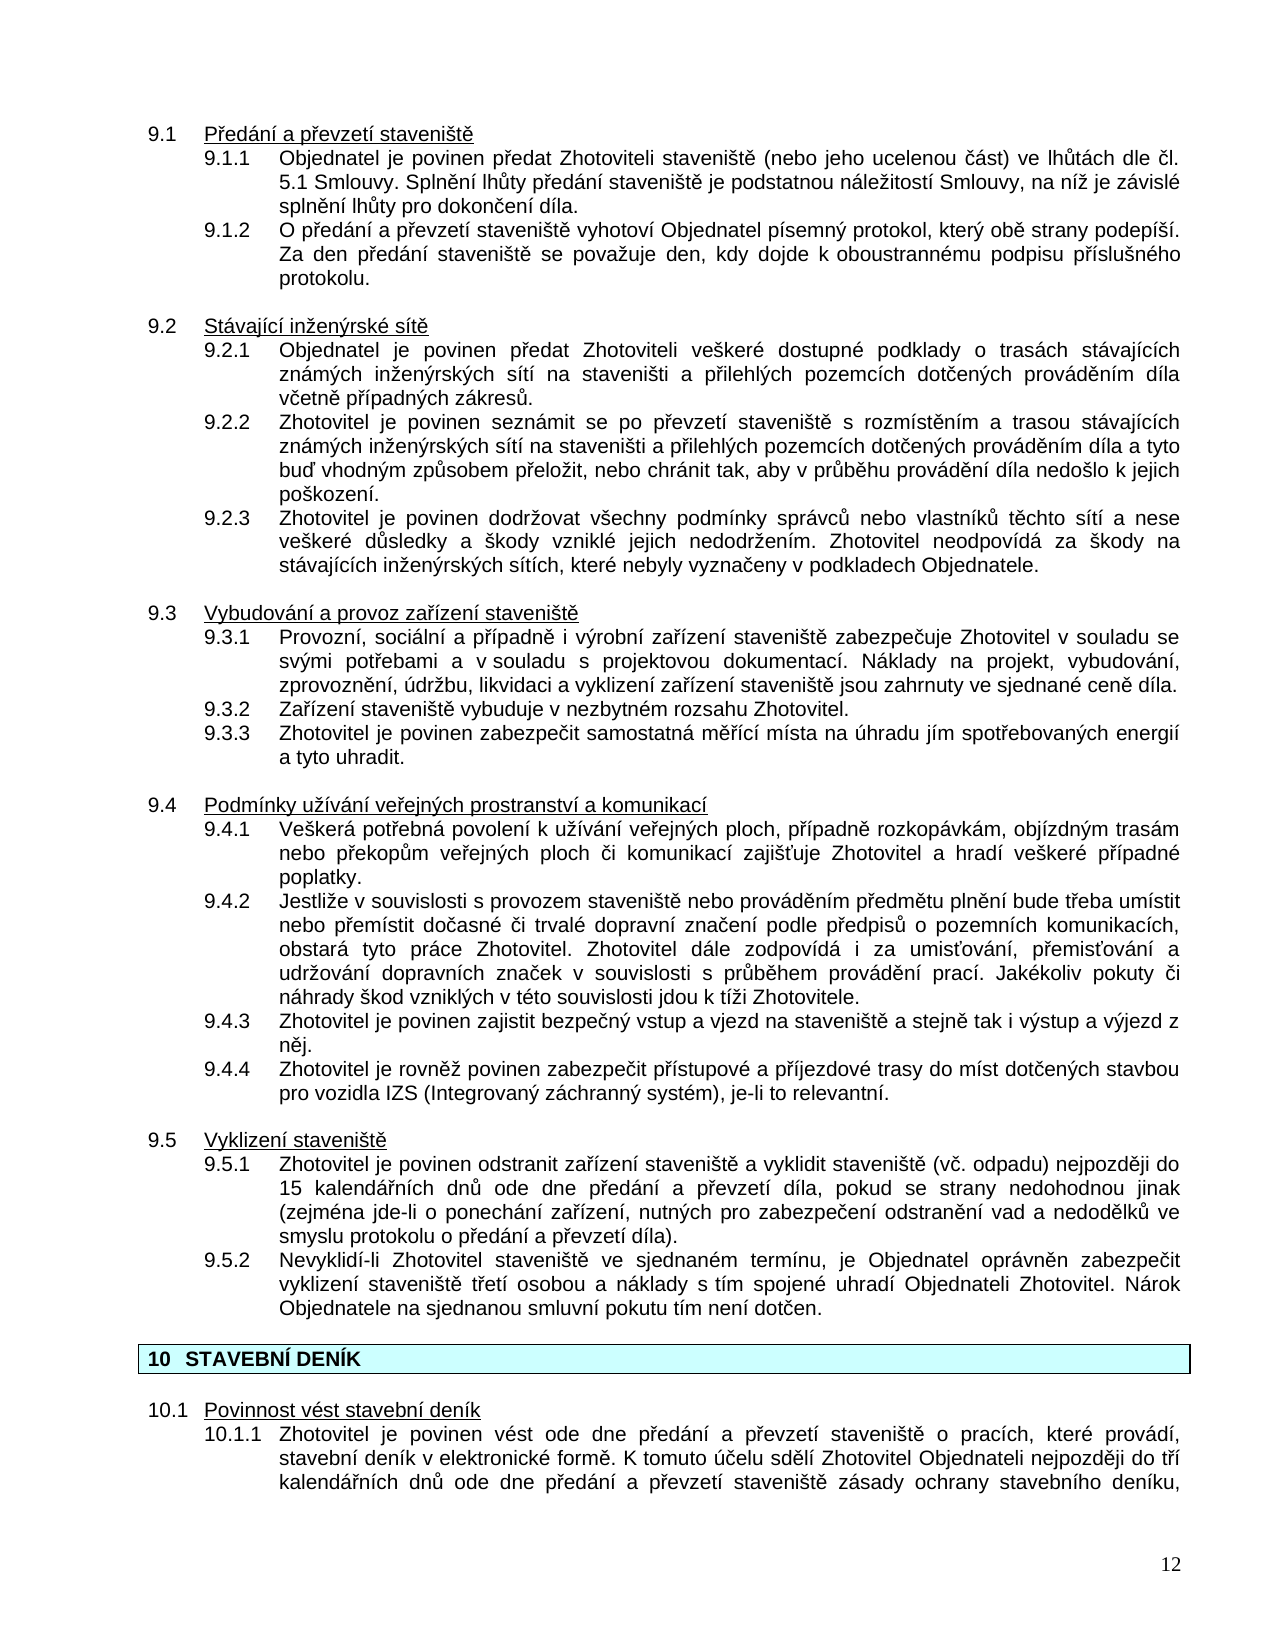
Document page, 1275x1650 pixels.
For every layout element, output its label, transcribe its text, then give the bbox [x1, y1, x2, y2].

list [204, 1422, 1181, 1494]
list Jestliže v souvislosti s provozem staveniště nebo prováděním předmětu plnění bude třeba umístit nebo přemístit dočasné či trvalé dopravní značení podle předpisů o pozemních komunikacích, obstará tyto práce Zhotovitel. Zhotovitel dále zodpovídá i za umisťování, přemisťování a udržování dopravních značek v souvislosti s průběhem provádění prací. Jakékoliv pokuty či náhrady škod vzniklých v této souvislosti jdou k tíži Zhotovitele. [204, 889, 1181, 1008]
list Zařízení staveniště vybuduje v nezbytném rozsahu Zhotovitel. [204, 697, 1181, 721]
list Objednatel je povinen předat Zhotoviteli staveniště (nebo jeho ucelenou část) ve lhůtách dle čl. 5.1 Smlouvy. Splnění lhůty předání staveniště je podstatnou náležitostí Smlouvy, na níž je závislé splnění lhůty pro dokončení díla. [204, 146, 1181, 218]
list Nevyklidí-li Zhotovitel staveniště ve sjednaném termínu, je Objednatel oprávněn zabezpečit vyklizení staveniště třetí osobou a náklady s tím spojené uhradí Objednateli Zhotovitel. Nárok Objednatele na sjednanou smluvní pokutu tím není dotčen. [204, 1248, 1181, 1320]
list Zhotovitel je rovněž povinen zabezpečit přístupové a příjezdové trasy do míst dotčených stavbou pro vozidla IZS (Integrovaný záchranný systém), je-li to relevantní. [204, 1056, 1181, 1104]
list Zhotovitel je povinen zajistit bezpečný vstup a vjezd na staveniště a stejně tak i výstup a výjezd z něj. [204, 1008, 1181, 1056]
list Stávající inženýrské sítě [148, 314, 1181, 338]
list Zhotovitel je povinen dodržovat všechny podmínky správců nebo vlastníků těchto sítí a nese veškeré důsledky a škody vzniklé jejich nedodržením. Zhotovitel neodpovídá za škody na stávajících inženýrských sítích, které nebyly vyznačeny v podkladech Objednatele. [204, 505, 1181, 577]
list Vyklizení staveniště [148, 1128, 1181, 1152]
list Provozní, sociální a případně i výrobní zařízení staveniště zabezpečuje Zhotovitel v souladu se svými potřebami a v souladu s projektovou dokumentací. Náklady na projekt, vybudování, zprovoznění, údržbu, likvidaci a vyklizení zařízení staveniště jsou zahrnuty ve sjednané ceně díla. [204, 625, 1181, 697]
list Stavební deník [139, 1345, 1189, 1373]
list Podmínky užívání veřejných prostranství a komunikací [148, 793, 1181, 817]
list Zhotovitel je povinen odstranit zařízení staveniště a vyklidit staveniště (vč. odpadu) nejpozději do 15 kalendářních dnů ode dne předání a převzetí díla, pokud se strany nedohodnou jinak (zejména jde-li o ponechání zařízení, nutných pro zabezpečení odstranění vad a nedodělků ve smyslu protokolu o předání a převzetí díla). [204, 1152, 1181, 1248]
list Zhotovitel je povinen seznámit se po převzetí staveniště s rozmístěním a trasou stávajících známých inženýrských sítí na staveništi a přilehlých pozemcích dotčených prováděním díla a tyto buď vhodným způsobem přeložit, nebo chránit tak, aby v průběhu provádění díla nedošlo k jejich poškození. [204, 409, 1181, 505]
list Zhotovitel je povinen zabezpečit samostatná měřící místa na úhradu jím spotřebovaných energií a tyto uhradit. [204, 721, 1181, 769]
list Povinnost vést stavební deník [148, 1398, 1181, 1422]
list Objednatel je povinen předat Zhotoviteli veškeré dostupné podklady o trasách stávajících známých inženýrských sítí na staveništi a přilehlých pozemcích dotčených prováděním díla včetně případných zákresů. [204, 338, 1181, 409]
list O předání a převzetí staveniště vyhotoví Objednatel písemný protokol, který obě strany podepíší. Za den předání staveniště se považuje den, kdy dojde k oboustrannému podpisu příslušného protokolu. [204, 218, 1181, 290]
list Veškerá potřebná povolení k užívání veřejných ploch, případně rozkopávkám, objízdným trasám nebo překopům veřejných ploch či komunikací zajišťuje Zhotovitel a hradí veškeré případné poplatky. [204, 817, 1181, 889]
list Vybudování a provoz zařízení staveniště [148, 601, 1181, 625]
list Předání a převzetí staveniště [148, 122, 1181, 146]
